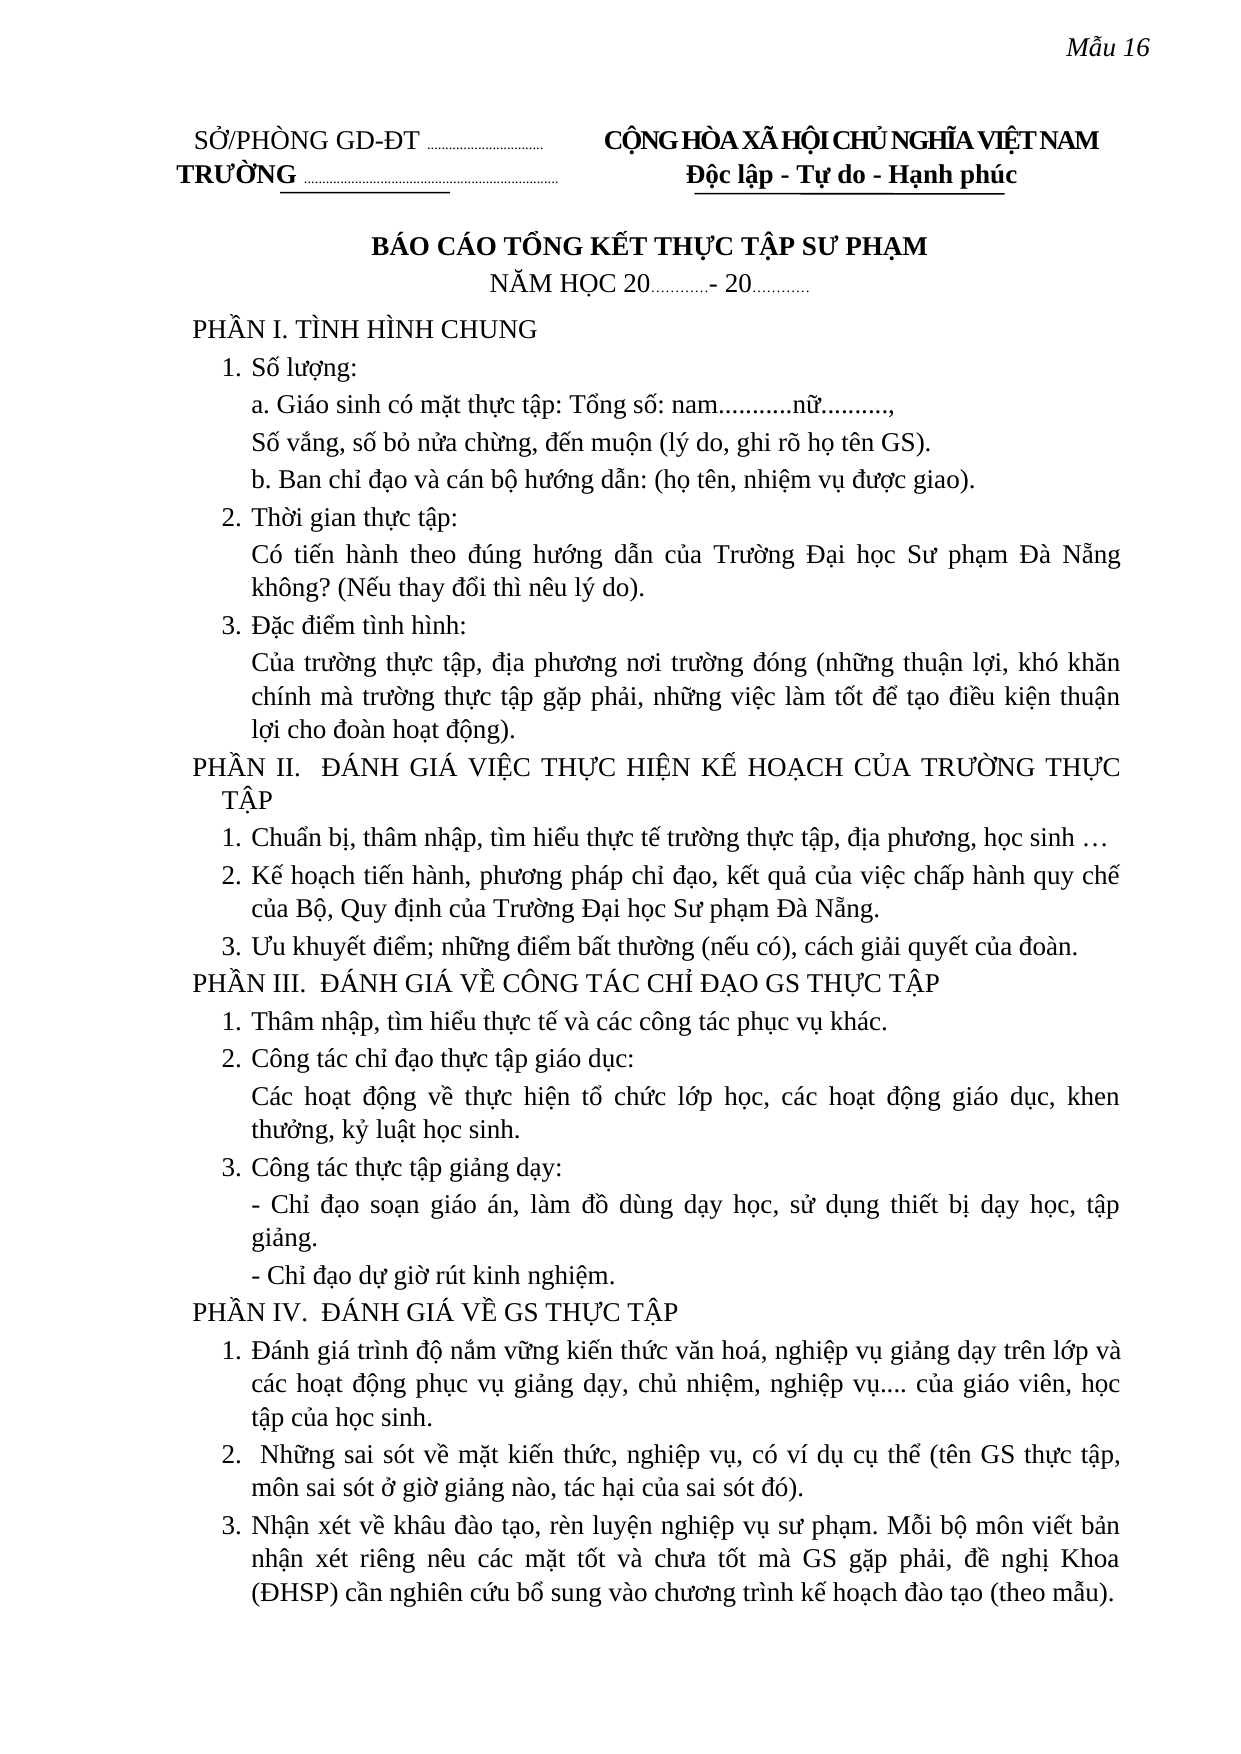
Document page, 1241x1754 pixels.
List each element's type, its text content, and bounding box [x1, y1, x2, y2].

text 2. Công tác chỉ đạo thực tập giáo dục: [221, 1040, 1122, 1073]
text PHẦN IV. ĐÁNH GIÁ VỀ GS THỰC TẬP [192, 1294, 1122, 1328]
subtitle BÁO CÁO TỔNG KẾT THỰC TẬP SƯ PHẠM NĂM HỌC 20…………- 20………… [177, 223, 1122, 298]
text 3. Nhận xét về khâu đào tạo, rèn luyện nghiệp vụ sư phạm. Mỗi bộ môn viết bản nhận xét riêng nêu các mặt tốt và chưa tốt mà GS gặp phải, đề nghị Khoa (ĐHSP) cần nghiên cứu bổ sung vào chương trình kế hoạch đào tạo (theo mẫu). [221, 1507, 1122, 1607]
table_header CỘNG HÒA XÃ HỘI CHỦ NGHĨA VIỆT NAM Độc lập - Tự do - Hạnh phúc [574, 118, 1139, 211]
text 1. Chuẩn bị, thâm nhập, tìm hiểu thực tế trường thực tập, địa phương, học sinh … [221, 819, 1122, 853]
text Của trường thực tập, địa phương nơi trường đóng (những thuận lợi, khó khăn chính mà trường thực tập gặp phải, những việc làm tốt để tạo điều kiện thuận lợi cho đoàn hoạt động). [221, 644, 1122, 744]
text Các hoạt động về thực hiện tổ chức lớp học, các hoạt động giáo dục, khen thưởng, kỷ luật học sinh. [221, 1078, 1122, 1144]
text a. Giáo sinh có mặt thực tập: Tổng số: nam...........nữ.........., [221, 386, 1122, 419]
text 3. Công tác thực tập giảng dạy: [221, 1148, 1122, 1182]
text 2. Thời gian thực tập: [221, 498, 1122, 532]
text 3. Đặc điểm tình hình: [221, 607, 1122, 640]
text 2. Những sai sót về mặt kiến thức, nghiệp vụ, có ví dụ cụ thể (tên GS thực tập, môn sai sót ở giờ giảng nào, tác hại của sai sót đó). [221, 1436, 1122, 1503]
text 2. Kế hoạch tiến hành, phương pháp chỉ đạo, kết quả của việc chấp hành quy chế của Bộ, Quy định của Trường Đại học Sư phạm Đà Nẵng. [221, 857, 1122, 923]
text b. Ban chỉ đạo và cán bộ hướng dẫn: (họ tên, nhiệm vụ được giao). [221, 461, 1122, 494]
text 1. Thâm nhập, tìm hiểu thực tế và các công tác phục vụ khác. [221, 1003, 1122, 1036]
text PHẦN I. TÌNH HÌNH CHUNG [192, 311, 1122, 344]
text Có tiến hành theo đúng hướng dẫn của Trường Đại học Sư phạm Đà Nẵng không? (Nếu thay đổi thì nêu lý do). [221, 536, 1122, 603]
text 3. Ưu khuyết điểm; những điểm bất thường (nếu có), cách giải quyết của đoàn. [221, 928, 1122, 961]
text 1. Đánh giá trình độ nắm vững kiến thức văn hoá, nghiệp vụ giảng dạy trên lớp và các hoạt động phục vụ giảng dạy, chủ nhiệm, nghiệp vụ.... của giáo viên, học tập của học sinh. [221, 1332, 1122, 1432]
text PHẦN III. ĐÁNH GIÁ VỀ CÔNG TÁC CHỈ ĐẠO GS THỰC TẬP [192, 965, 1122, 998]
text - Chỉ đạo soạn giáo án, làm đồ dùng dạy học, sử dụng thiết bị dạy học, tập giảng. [221, 1186, 1122, 1253]
table_header SỞ/PHÒNG GD-ĐT ................................ TRƯỜNG ...................................................................... [161, 118, 574, 211]
text PHẦN II. ĐÁNH GIÁ VIỆC THỰC HIỆN KẾ HOẠCH CỦA TRƯỜNG THỰC TẬP [192, 748, 1122, 815]
text - Chỉ đạo dự giờ rút kinh nghiệm. [221, 1257, 1122, 1290]
text Số vắng, số bỏ nửa chừng, đến muộn (lý do, ghi rõ họ tên GS). [221, 423, 1122, 457]
text 1. Số lượng: [221, 348, 1122, 382]
